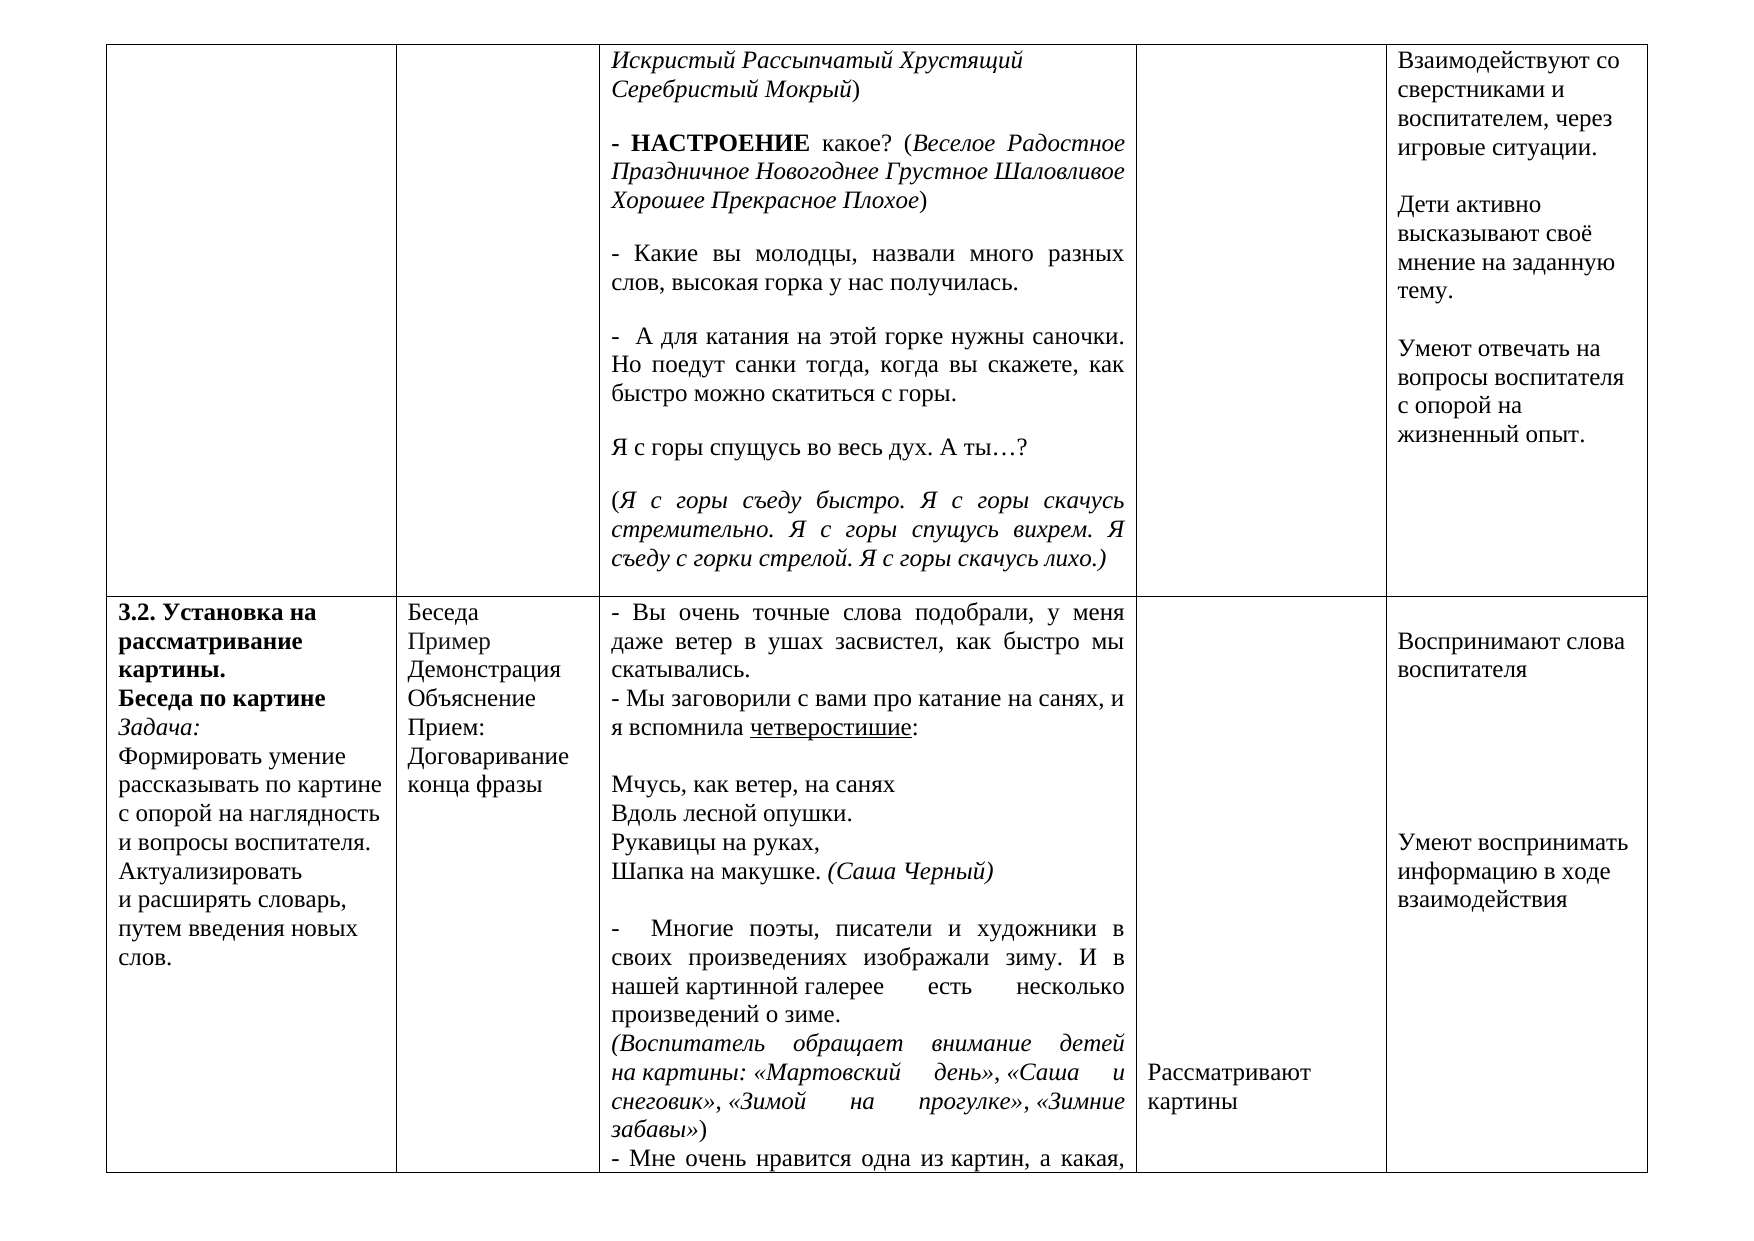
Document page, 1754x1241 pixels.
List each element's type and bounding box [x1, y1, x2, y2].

table_cell [1387, 45, 1647, 596]
table_cell [600, 45, 1136, 596]
table_cell [397, 45, 599, 596]
table_cell [1137, 597, 1386, 1172]
table_cell [1137, 45, 1386, 596]
table_cell [1387, 597, 1647, 1172]
table_cell [600, 597, 1136, 1172]
table_cell [107, 45, 396, 596]
table_cell [107, 597, 396, 1172]
table_cell [397, 597, 599, 1172]
